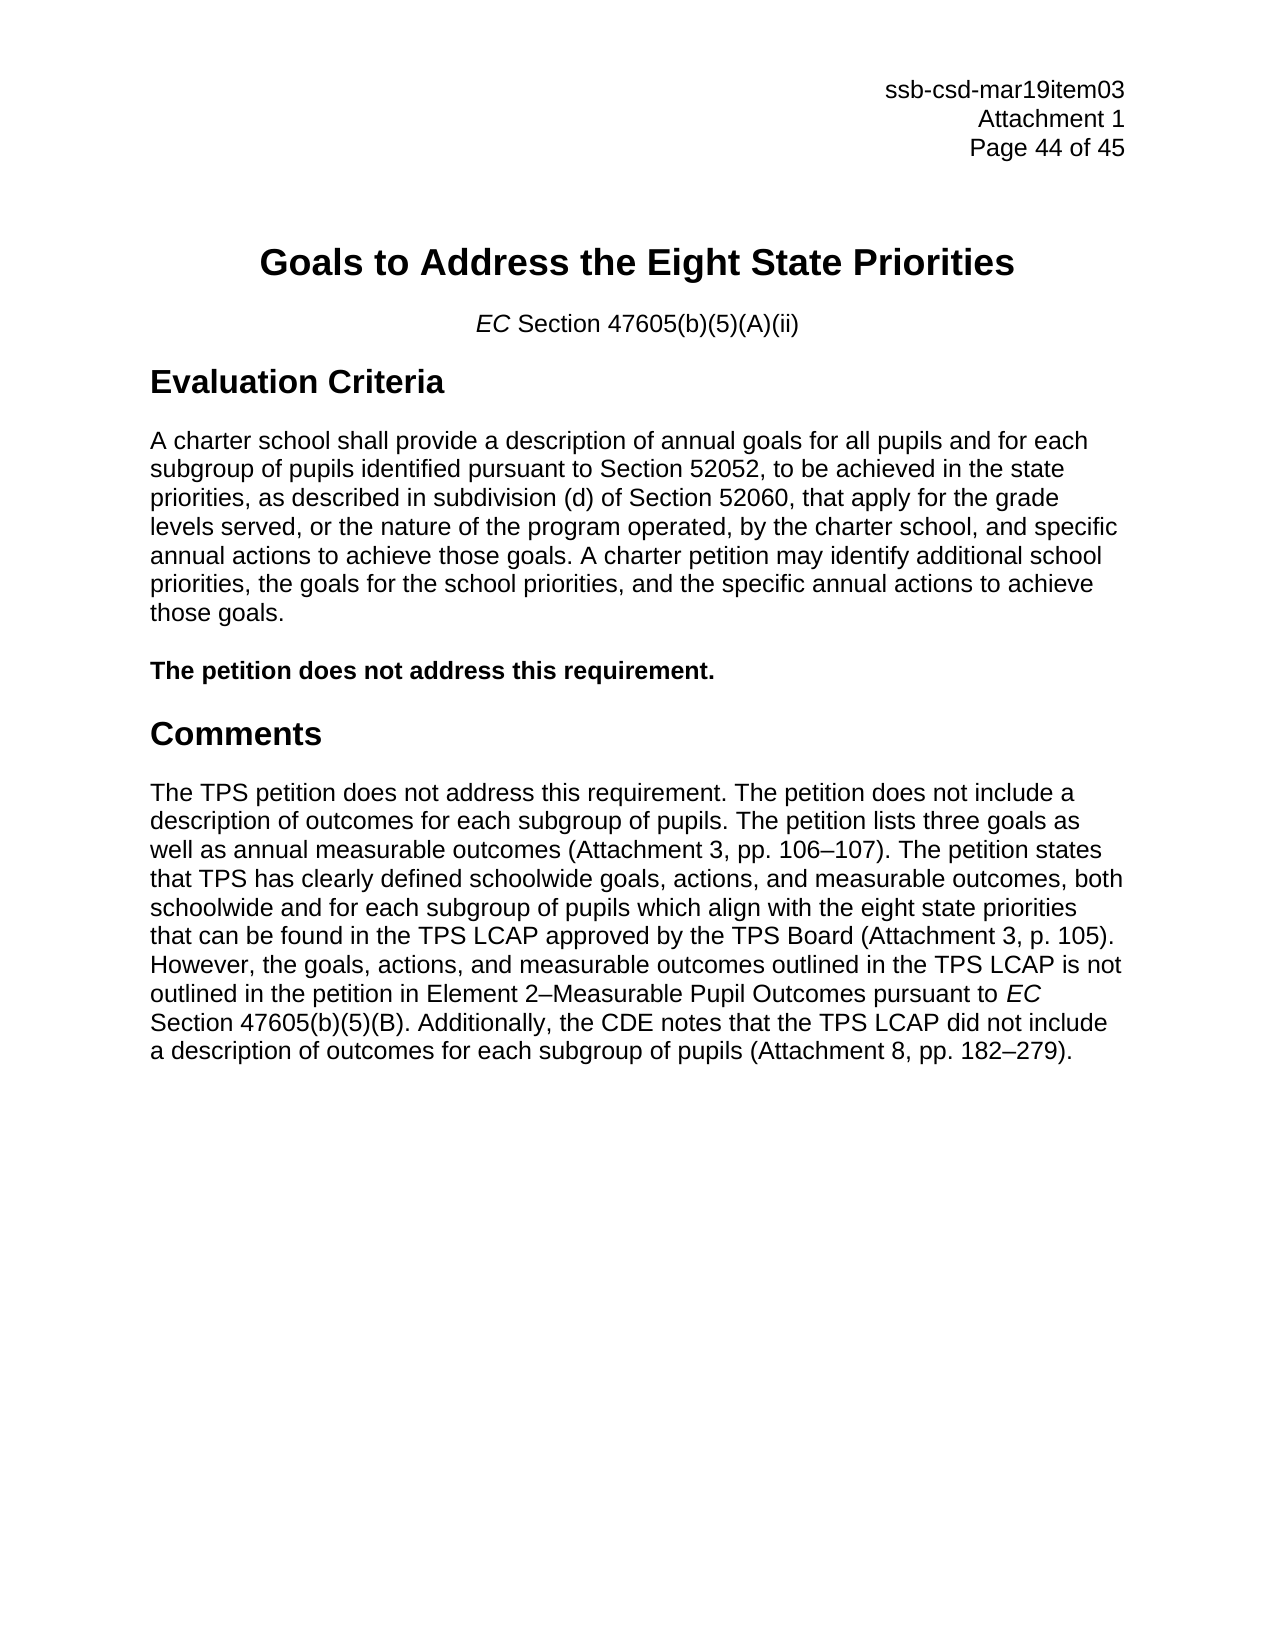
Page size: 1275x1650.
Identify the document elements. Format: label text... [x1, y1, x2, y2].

text The TPS petition does not address this requirement. The petition does not include a description of outcomes for each subgroup of pupils. The petition lists three goals as well as annual measurable outcomes (Attachment 3, pp. 106–107). The petition states that TPS has clearly defined schoolwide goals, actions, and measurable outcomes, both schoolwide and for each subgroup of pupils which align with the eight state priorities that can be found in the TPS LCAP approved by the TPS Board (Attachment 3, p. 105). However, the goals, actions, and measurable outcomes outlined in the TPS LCAP is not outlined in the petition in Element 2–Measurable Pupil Outcomes pursuant to EC Section 47605(b)(5)(B). Additionally, the CDE notes that the TPS LCAP did not include a description of outcomes for each subgroup of pupils (Attachment 8, pp. 182–279). [150, 777, 1125, 1065]
text A charter school shall provide a description of annual goals for all pupils and for each subgroup of pupils identified pursuant to Section 52052, to be achieved in the state priorities, as described in subdivision (d) of Section 52060, that apply for the grade levels served, or the nature of the program operated, by the charter school, and specific annual actions to achieve those goals. A charter petition may identify additional school priorities, the goals for the school priorities, and the specific annual actions to achieve those goals. [150, 426, 1125, 627]
subtitle Goals to Address the Eight State Priorities [150, 240, 1125, 283]
text EC Section 47605(b)(5)(A)(ii) [150, 308, 1125, 337]
subtitle Comments [150, 714, 1125, 752]
subtitle Evaluation Criteria [150, 362, 1125, 401]
text The petition does not address this requirement. [150, 656, 1125, 685]
